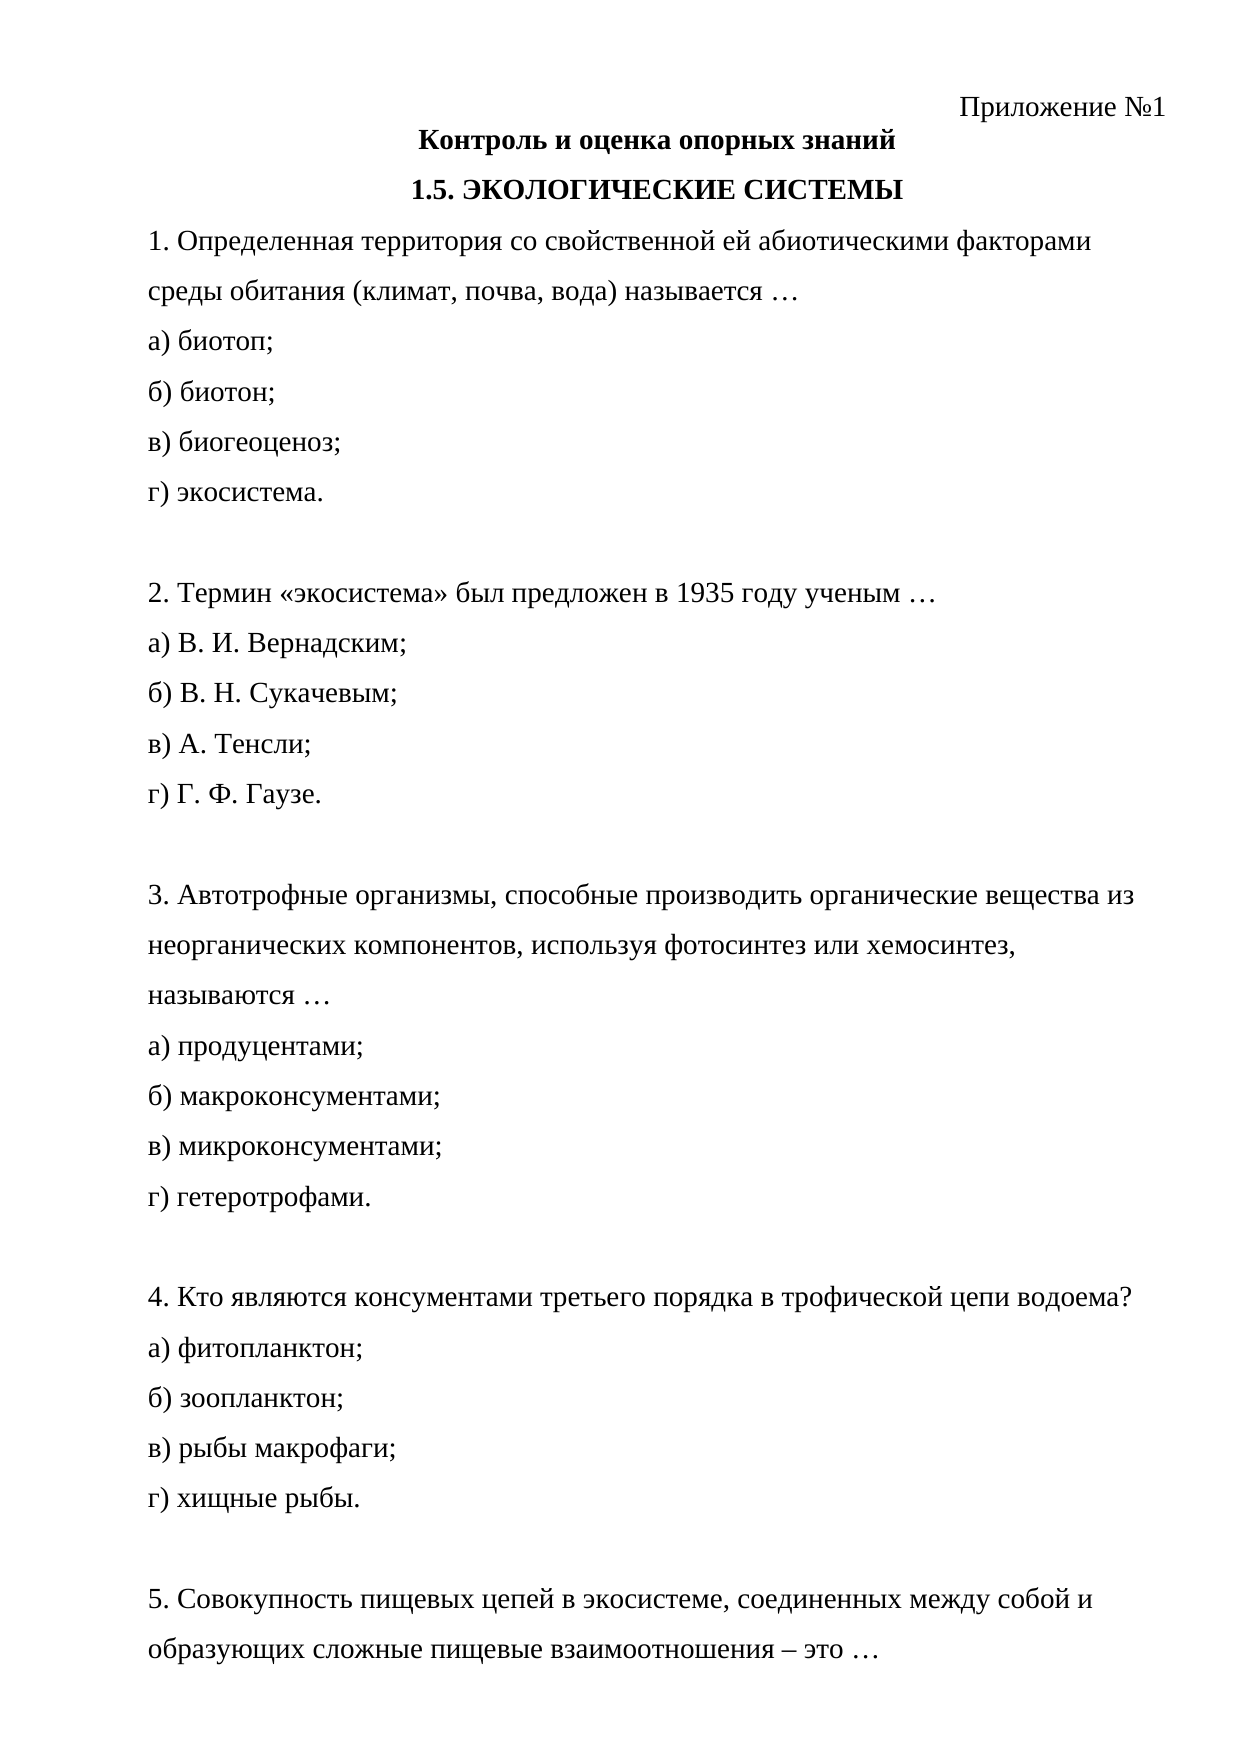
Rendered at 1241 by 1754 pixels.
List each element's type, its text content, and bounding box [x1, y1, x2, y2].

text в) биогеоценоз; [148, 424, 1166, 458]
text г) Г. Ф. Гаузе. [148, 776, 1166, 810]
text г) гетеротрофами. [148, 1179, 1166, 1212]
text 3. Автотрофные организмы, способные производить органические вещества из неорганических компонентов, используя фотосинтез или хемосинтез, называются … [148, 877, 1166, 1011]
text 1. Определенная территория со свойственной ей абиотическими факторами среды обитания (климат, почва, вода) называется … [148, 223, 1166, 307]
text в) рыбы макрофаги; [148, 1430, 1166, 1464]
text в) А. Тенсли; [148, 726, 1166, 759]
text б) биотон; [148, 374, 1166, 407]
text г) экосистема. [148, 474, 1166, 508]
text 4. Кто являются консументами третьего порядка в трофической цепи водоема? [148, 1279, 1166, 1313]
text в) микроконсументами; [148, 1128, 1166, 1162]
text б) зоопланктон; [148, 1380, 1166, 1413]
text 5. Совокупность пищевых цепей в экосистеме, соединенных между собой и образующих сложные пищевые взаимоотношения – это … [148, 1581, 1166, 1665]
text г) хищные рыбы. [148, 1481, 1166, 1514]
text Приложение №1 [184, 89, 1166, 122]
text б) В. Н. Сукачевым; [148, 676, 1166, 709]
text Контроль и оценка опорных знаний [148, 122, 1166, 156]
text а) В. И. Вернадским; [148, 625, 1166, 659]
text а) продуцентами; [148, 1028, 1166, 1061]
text 1.5. ЭКОЛОГИЧЕСКИЕ СИСТЕМЫ [148, 172, 1166, 206]
text б) макроконсументами; [148, 1078, 1166, 1112]
text 2. Термин «экосистема» был предложен в 1935 году ученым … [148, 575, 1166, 608]
text а) фитопланктон; [148, 1330, 1166, 1363]
text а) биотоп; [148, 323, 1166, 357]
